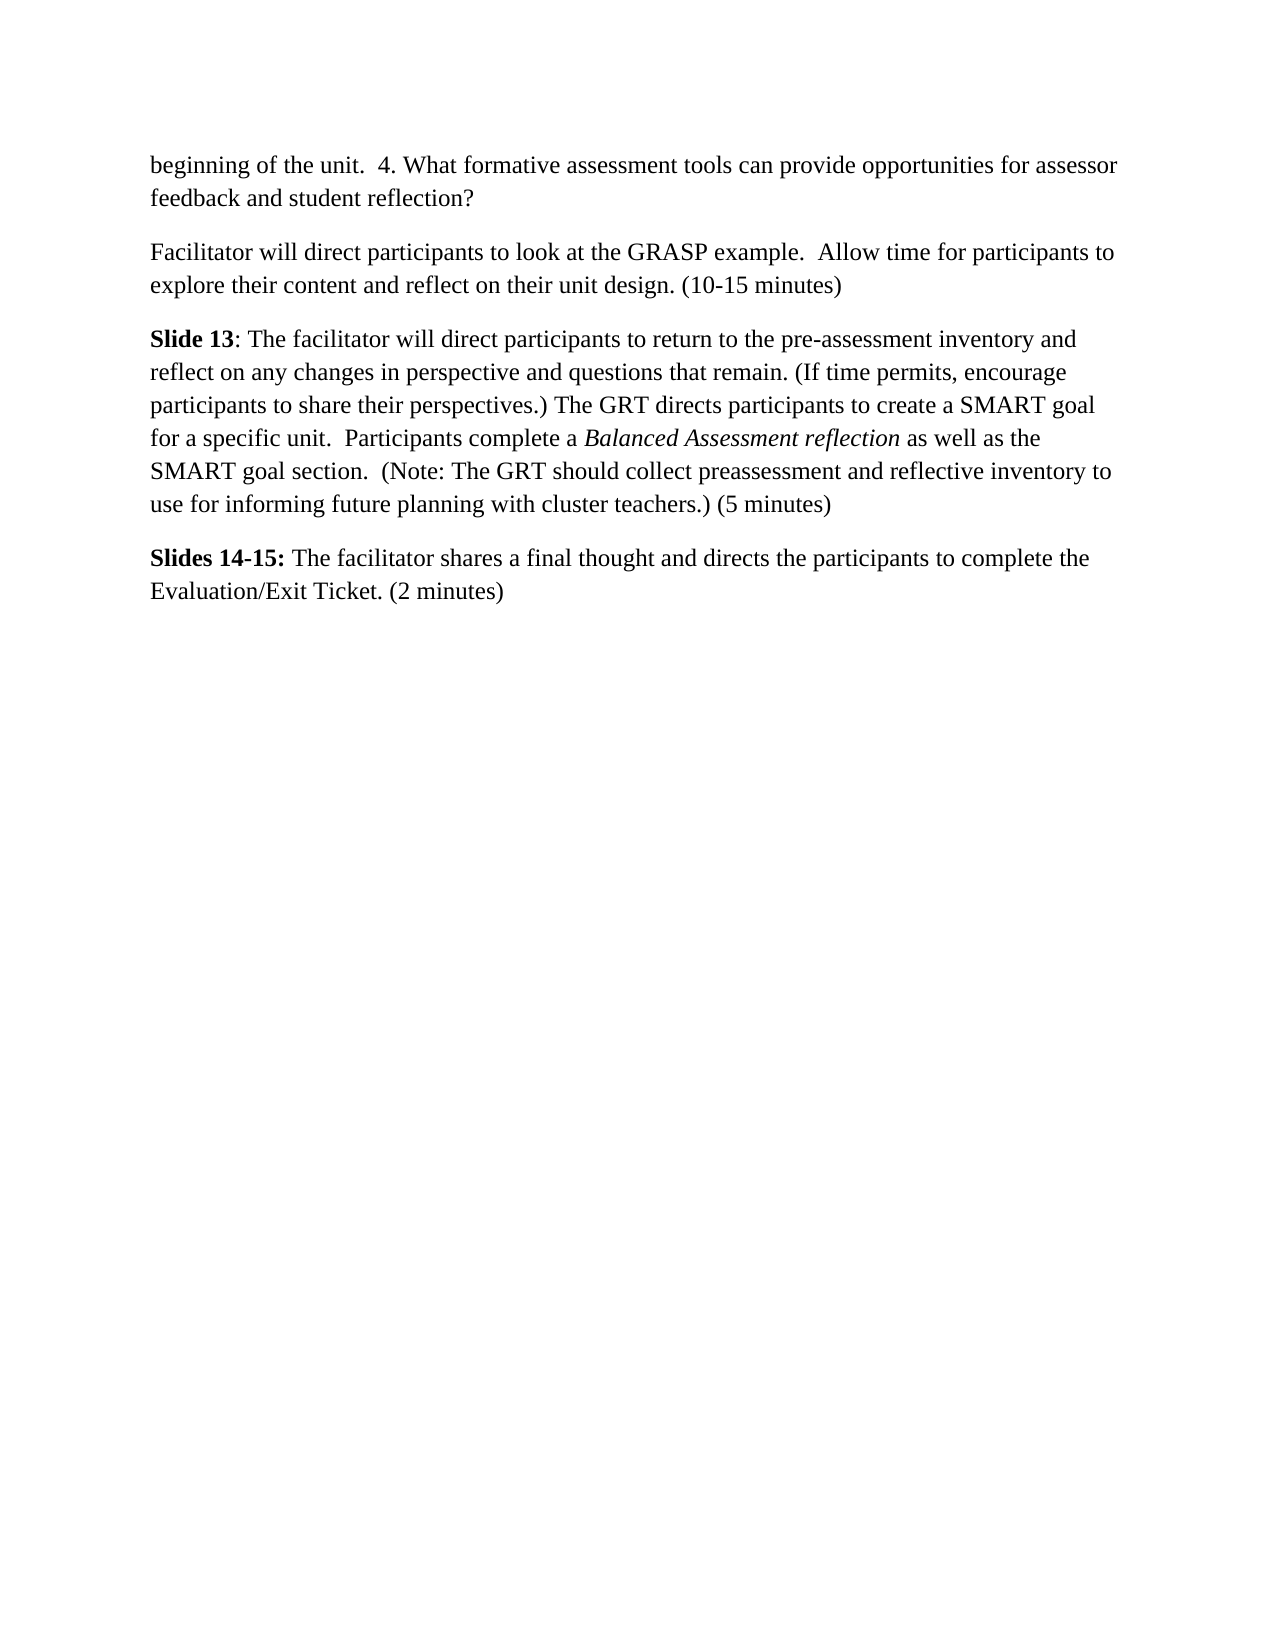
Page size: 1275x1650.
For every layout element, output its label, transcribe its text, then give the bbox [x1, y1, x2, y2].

text Slide 13: The facilitator will direct participants to return to the pre-assessment inventory and reflect on any changes in perspective and questions that remain. (If time permits, encourage participants to share their perspectives.) The GRT directs participants to create a SMART goal for a specific unit. Participants complete a Balanced Assessment reflection as well as the SMART goal section. (Note: The GRT should collect preassessment and reflective inventory to use for informing future planning with cluster teachers.) (5 minutes) [150, 324, 1125, 518]
text Slides 14-15: The facilitator shares a final thought and directs the participants to complete the Evaluation/Exit Ticket. (2 minutes) [150, 543, 1125, 604]
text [150, 150, 1125, 212]
text Facilitator will direct participants to look at the GRASP example. Allow time for participants to explore their content and reflect on their unit design. (10-15 minutes) [150, 237, 1125, 299]
